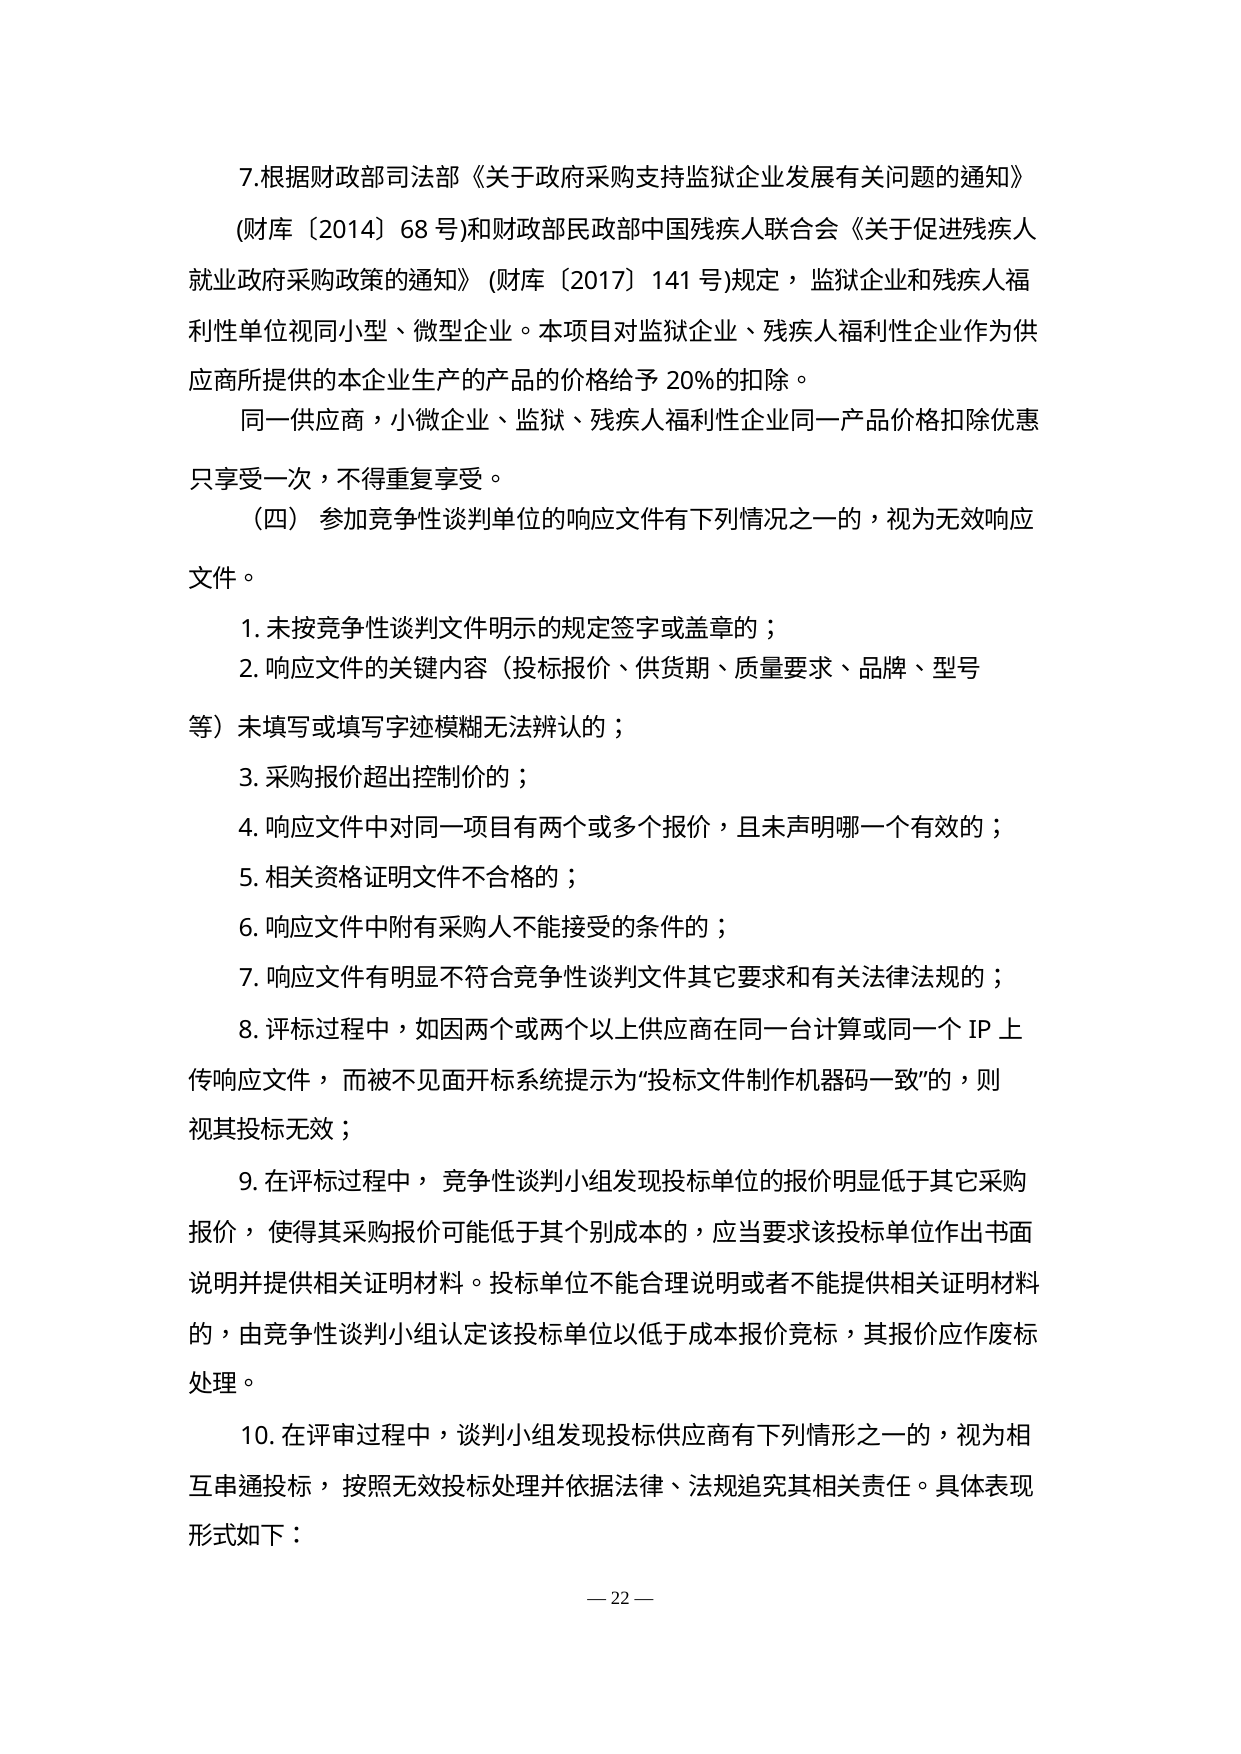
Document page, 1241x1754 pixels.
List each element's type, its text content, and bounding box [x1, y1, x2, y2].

text 视其投标无效； [188, 1114, 1054, 1144]
text 2. 响应文件的关键内容（投标报价、供货期、质量要求、品牌、型号 [238, 662, 1054, 711]
text (财库〔2014〕68 号)和财政部民政部中国残疾人联合会《关于促进残疾人 就业政府采购政策的通知》 (财库〔2017〕141 号)规定， 监狱企业和残疾人福 利性单位视同小型、微型企业。本项目对监狱企业、残疾人福利性企业作为供 [188, 212, 1041, 348]
text 7.根据财政部司法部《关于政府采购支持监狱企业发展有关问题的通知》 [239, 162, 1054, 193]
text 只享受一次，不得重复享受。 [189, 464, 1054, 494]
text 8. 评标过程中，如因两个或两个以上供应商在同一台计算或同一个 IP 上 传响应文件， 而被不见面开标系统提示为“投标文件制作机器码一致”的，则 [188, 1011, 1041, 1097]
text （四） 参加竞争性谈判单位的响应文件有下列情况之一的，视为无效响应 [239, 514, 1054, 562]
text 9. 在评标过程中， 竞争性谈判小组发现投标单位的报价明显低于其它采购 报价， 使得其采购报价可能低于其个别成本的，应当要求该投标单位作出书面 说明并提供相关证明材料。投标单位不能合理说明或者不能提供相关证明材料 的，由竞争性谈判小组认定该投标单位以低于成本报价竞标，其报价应作废标 [188, 1163, 1041, 1351]
text 6. 响应文件中附有采购人不能接受的条件的； [238, 911, 1054, 942]
text 等）未填写或填写字迹模糊无法辨认的； [188, 711, 1054, 742]
text 5. 相关资格证明文件不合格的； [239, 862, 1054, 892]
text 应商所提供的本企业生产的产品的价格给予 20%的扣除。 [188, 365, 1054, 396]
text 文件。 [188, 562, 1054, 593]
text 形式如下： [188, 1519, 1054, 1551]
text 1. 未按竞争性谈判文件明示的规定签字或盖章的； [240, 612, 1054, 643]
text 10. 在评审过程中，谈判小组发现投标供应商有下列情形之一的，视为相 互串通投标， 按照无效投标处理并依据法律、法规追究其相关责任。具体表现 [188, 1417, 1040, 1503]
text 3. 采购报价超出控制价的； [239, 761, 1054, 792]
text 处理。 [189, 1368, 1054, 1399]
text 4. 响应文件中对同一项目有两个或多个报价，且未声明哪一个有效的； [238, 811, 1054, 842]
text 7. 响应文件有明显不符合竞争性谈判文件其它要求和有关法律法规的； [239, 961, 1054, 992]
text 同一供应商，小微企业、监狱、残疾人福利性企业同一产品价格扣除优惠 [241, 415, 1054, 464]
